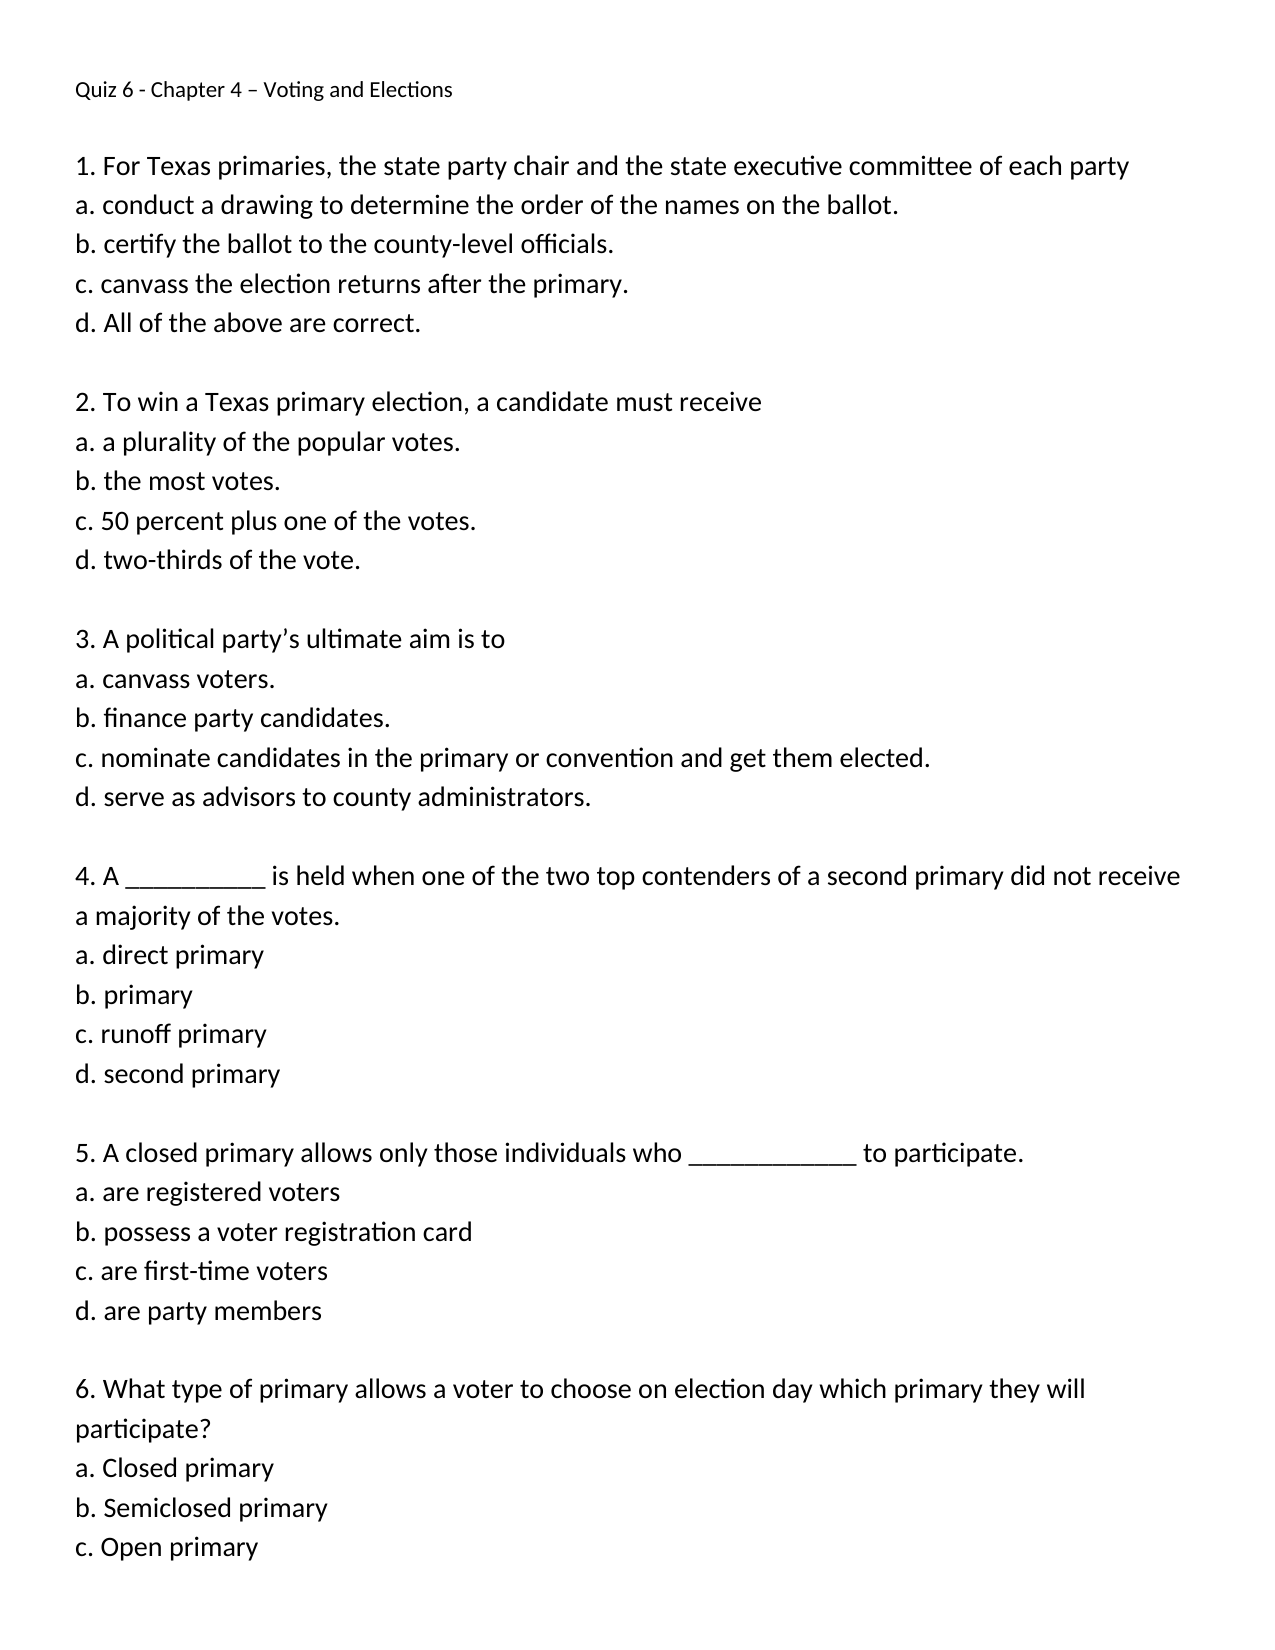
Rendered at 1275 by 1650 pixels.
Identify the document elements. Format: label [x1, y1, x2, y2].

text [75, 75, 1200, 1564]
